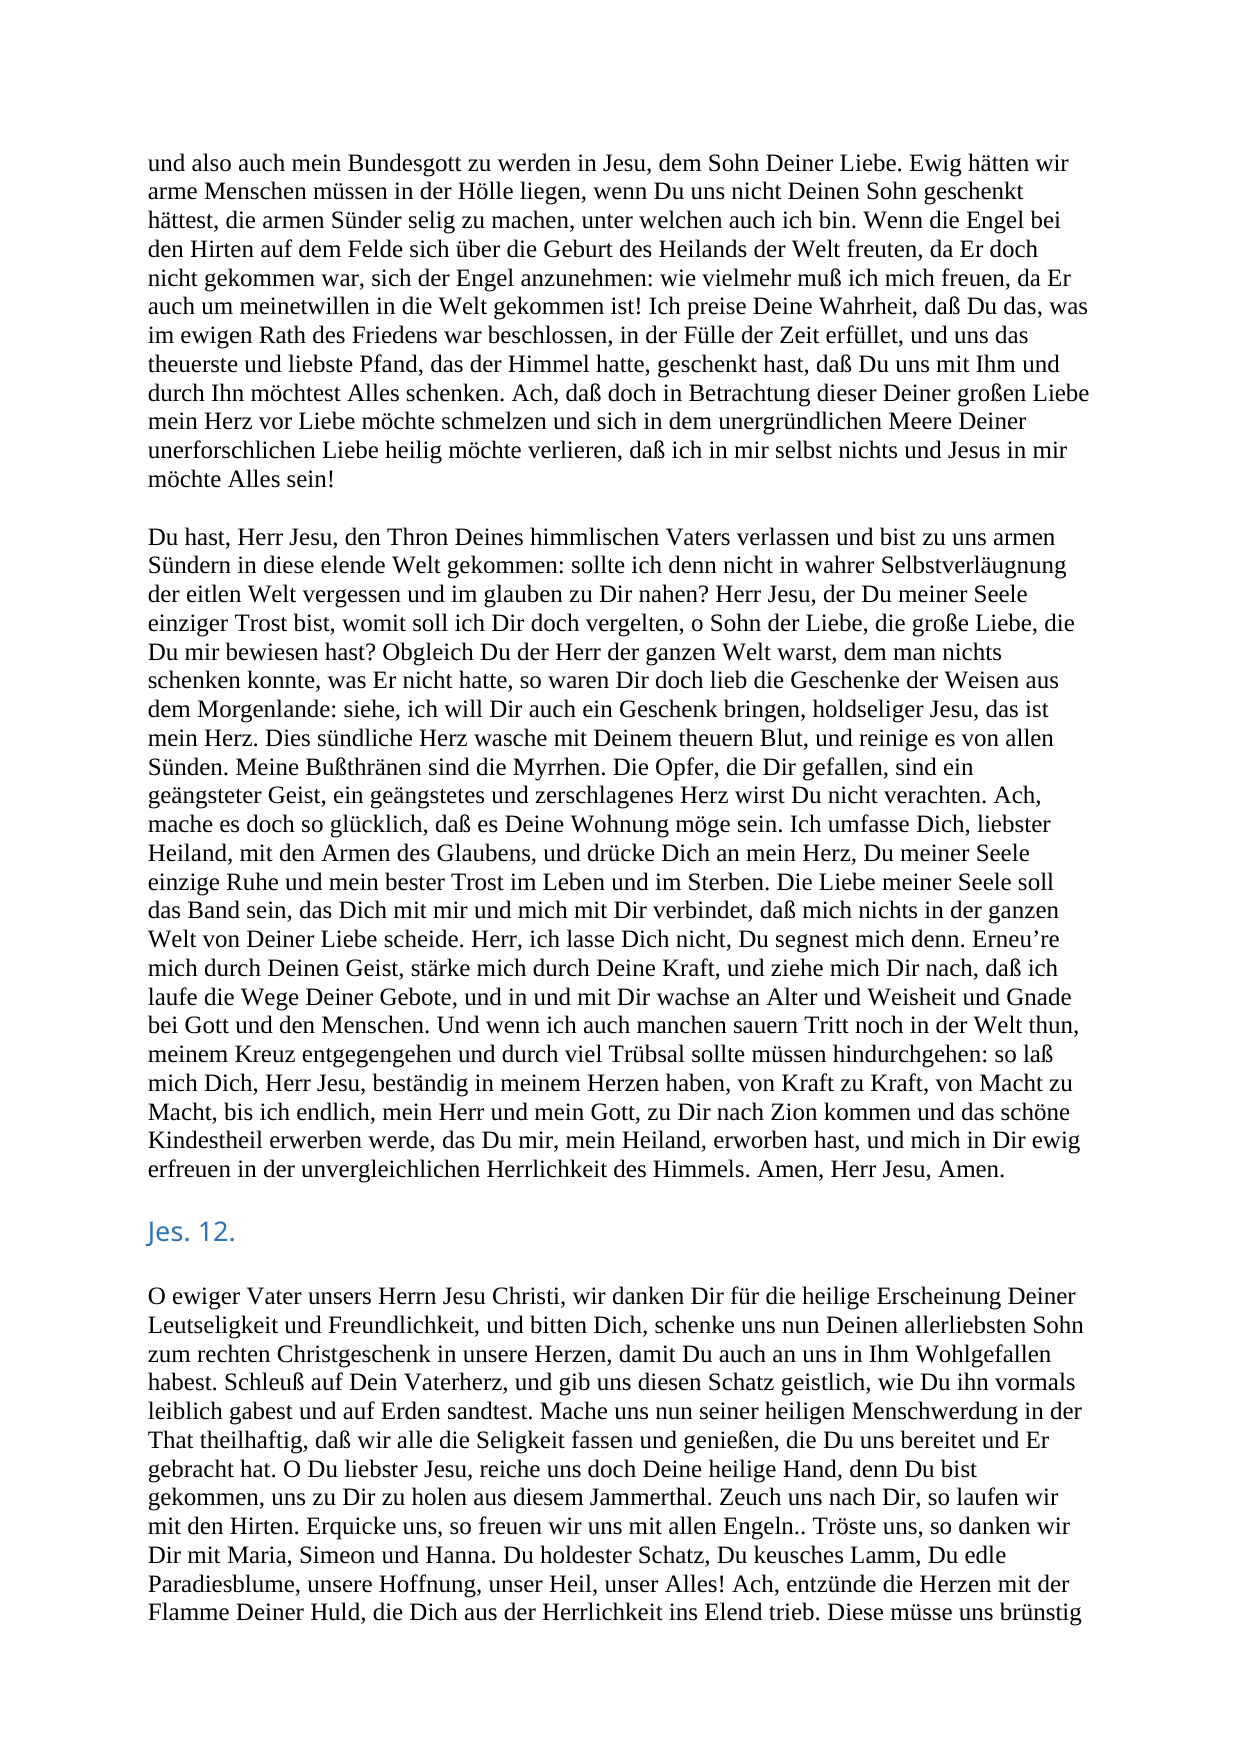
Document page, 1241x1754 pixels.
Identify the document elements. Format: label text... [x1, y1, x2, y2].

text Du hast, Herr Jesu, den Thron Deines himmlischen Vaters verlassen und bist zu uns armen Sündern in diese elende Welt gekommen: sollte ich denn nicht in wahrer Selbstverläugnung der eitlen Welt vergessen und im glauben zu Dir nahen? Herr Jesu, der Du meiner Seele einziger Trost bist, womit soll ich Dir doch vergelten, o Sohn der Liebe, die große Liebe, die Du mir bewiesen hast? Obgleich Du der Herr der ganzen Welt warst, dem man nichts schenken konnte, was Er nicht hatte, so waren Dir doch lieb die Geschenke der Weisen aus dem Morgenlande: siehe, ich will Dir auch ein Geschenk bringen, holdseliger Jesu, das ist mein Herz. Dies sündliche Herz wasche mit Deinem theuern Blut, und reinige es von allen Sünden. Meine Bußthränen sind die Myrrhen. Die Opfer, die Dir gefallen, sind ein geängsteter Geist, ein geängstetes und zerschlagenes Herz wirst Du nicht verachten. Ach, mache es doch so glücklich, daß es Deine Wohnung möge sein. Ich umfasse Dich, liebster Heiland, mit den Armen des Glaubens, und drücke Dich an mein Herz, Du meiner Seele einzige Ruhe und mein bester Trost im Leben und im Sterben. Die Liebe meiner Seele soll das Band sein, das Dich mit mir und mich mit Dir verbindet, daß mich nichts in der ganzen Welt von Deiner Liebe scheide. Herr, ich lasse Dich nicht, Du segnest mich denn. Erneu’re mich durch Deinen Geist, stärke mich durch Deine Kraft, und ziehe mich Dir nach, daß ich laufe die Wege Deiner Gebote, und in und mit Dir wachse an Alter und Weisheit und Gnade bei Gott und den Menschen. Und wenn ich auch manchen sauern Tritt noch in der Welt thun, meinem Kreuz entgegengehen und durch viel Trübsal sollte müssen hindurchgehen: so laß mich Dich, Herr Jesu, beständig in meinem Herzen haben, von Kraft zu Kraft, von Macht zu Macht, bis ich endlich, mein Herr und mein Gott, zu Dir nach Zion kommen und das schöne Kindestheil erwerben werde, das Du mir, mein Heiland, erworben hast, und mich in Dir ewig erfreuen in der unvergleichlichen Herrlichkeit des Himmels. Amen, Herr Jesu, Amen. [148, 522, 1093, 1183]
subtitle Jes. 12. [148, 1212, 1093, 1249]
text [148, 148, 1093, 493]
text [148, 1281, 1093, 1626]
